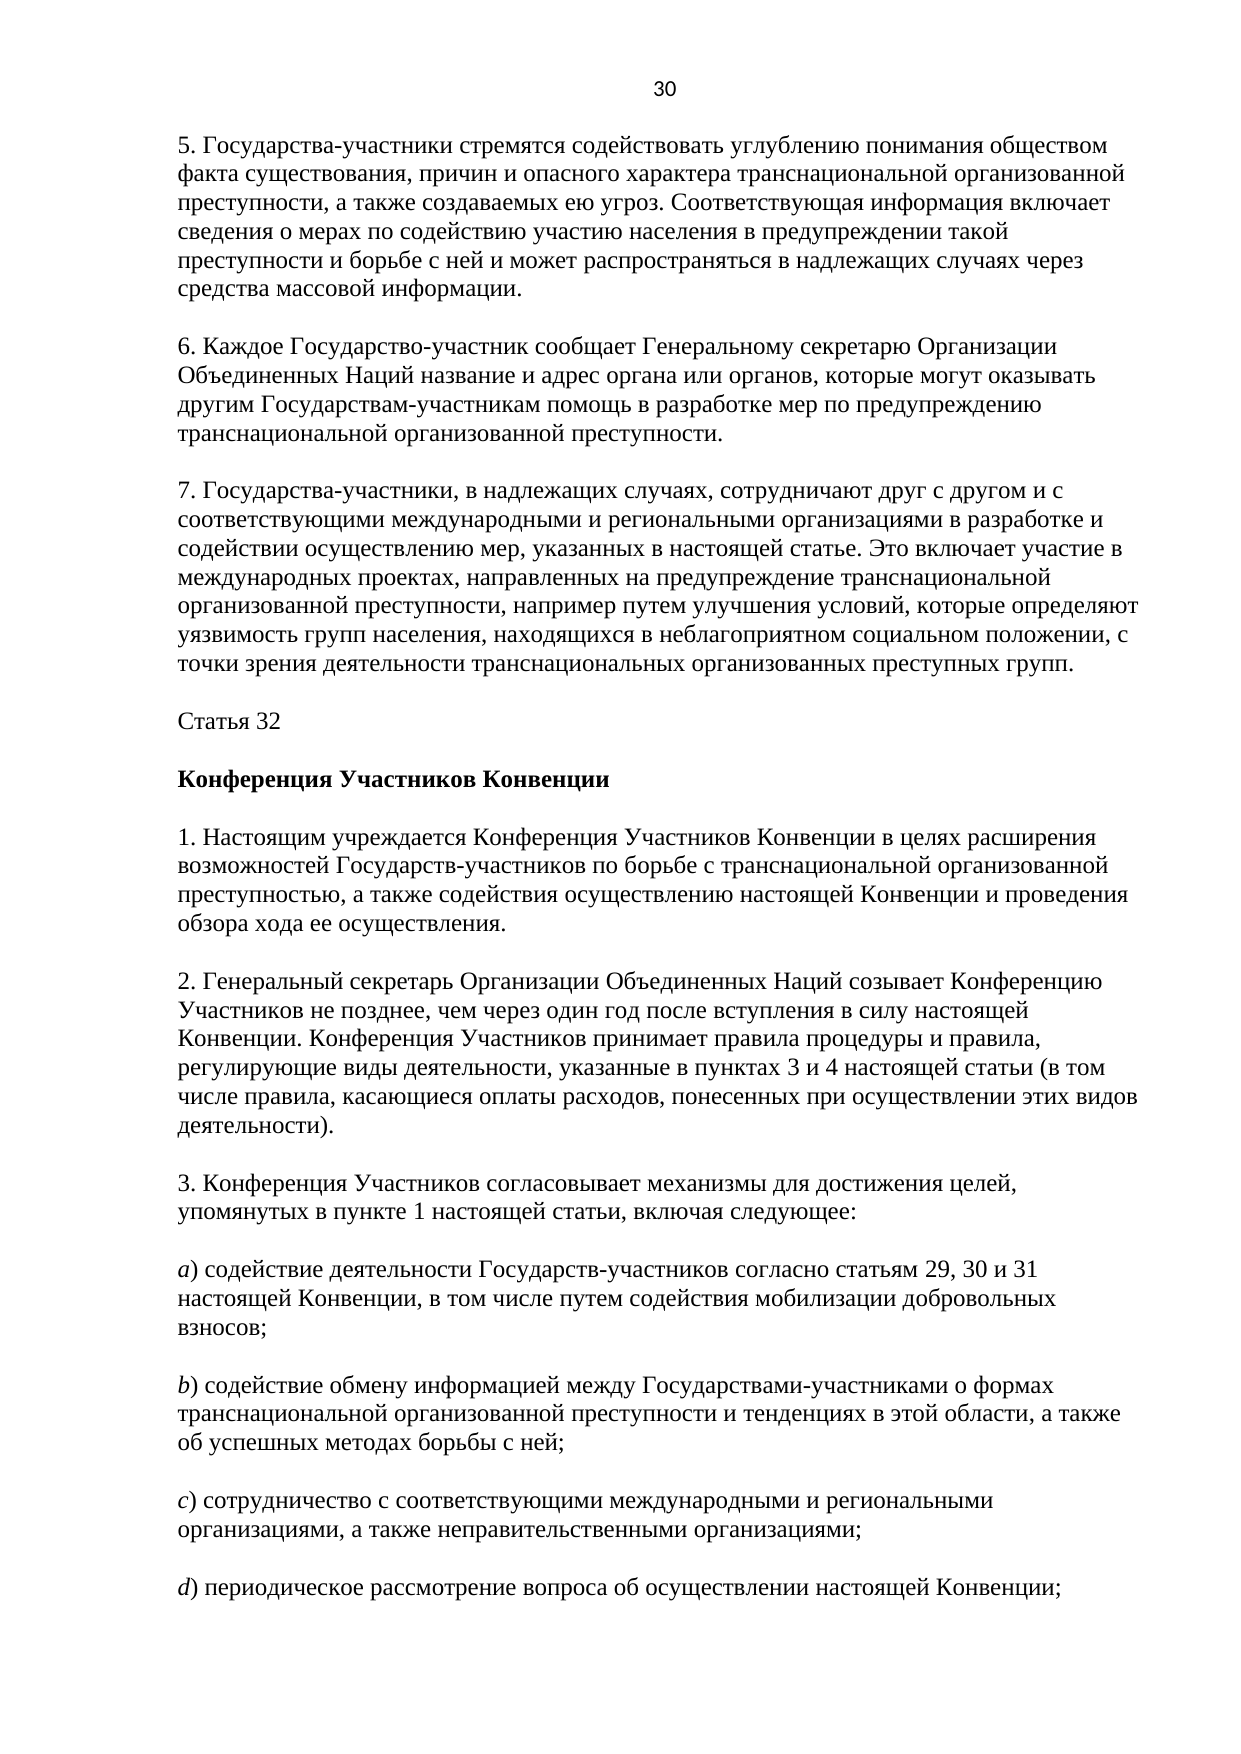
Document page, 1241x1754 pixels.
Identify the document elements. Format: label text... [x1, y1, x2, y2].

text Статья 32 [177, 706, 1152, 735]
text 2. Генеральный секретарь Организации Объединенных Наций созывает Конференцию Участников не позднее, чем через один год после вступления в силу настоящей Конвенции. Конференция Участников принимает правила процедуры и правила, регулирующие виды деятельности, указанные в пунктах 3 и 4 настоящей статьи (в том числе правила, касающиеся оплаты расходов, понесенных при осуществлении этих видов деятельности). [177, 966, 1152, 1138]
text Конференция Участников Конвенции [177, 764, 1152, 793]
text 3. Конференция Участников согласовывает механизмы для достижения целей, упомянутых в пункте 1 настоящей статьи, включая следующее: [177, 1168, 1152, 1225]
text 1. Настоящим учреждается Конференция Участников Конвенции в целях расширения возможностей Государств-участников по борьбе с транснациональной организованной преступностью, а также содействия осуществлению настоящей Конвенции и проведения обзора хода ее осуществления. [177, 822, 1152, 937]
text 5. Государства-участники стремятся содействовать углублению понимания обществом факта существования, причин и опасного характера транснациональной организованной преступности, а также создаваемых ею угроз. Соответствующая информация включает сведения о мерах по содействию участию населения в предупреждении такой преступности и борьбе с ней и может распространяться в надлежащих случаях через средства массовой информации. [177, 130, 1152, 302]
text d) периодическое рассмотрение вопроса об осуществлении настоящей Конвенции; [177, 1572, 1152, 1601]
text b) содействие обмену информацией между Государствами-участниками о формах транснациональной организованной преступности и тенденциях в этой области, а также об успешных методах борьбы с ней; [177, 1370, 1152, 1456]
text а) содействие деятельности Государств-участников согласно статьям 29, 30 и 31 настоящей Конвенции, в том числе путем содействия мобилизации добровольных взносов; [177, 1254, 1152, 1341]
text 6. Каждое Государство-участник сообщает Генеральному секретарю Организации Объединенных Наций название и адрес органа или органов, которые могут оказывать другим Государствам-участникам помощь в разработке мер по предупреждению транснациональной организованной преступности. [177, 331, 1152, 446]
text c) сотрудничество с соответствующими международными и региональными организациями, а также неправительственными организациями; [177, 1485, 1152, 1543]
text 7. Государства-участники, в надлежащих случаях, сотрудничают друг с другом и с соответствующими международными и региональными организациями в разработке и содействии осуществлению мер, указанных в настоящей статье. Это включает участие в международных проектах, направленных на предупреждение транснациональной организованной преступности, например путем улучшения условий, которые определяют уязвимость групп населения, находящихся в неблагоприятном социальном положении, с точки зрения деятельности транснациональных организованных преступных групп. [177, 476, 1152, 677]
